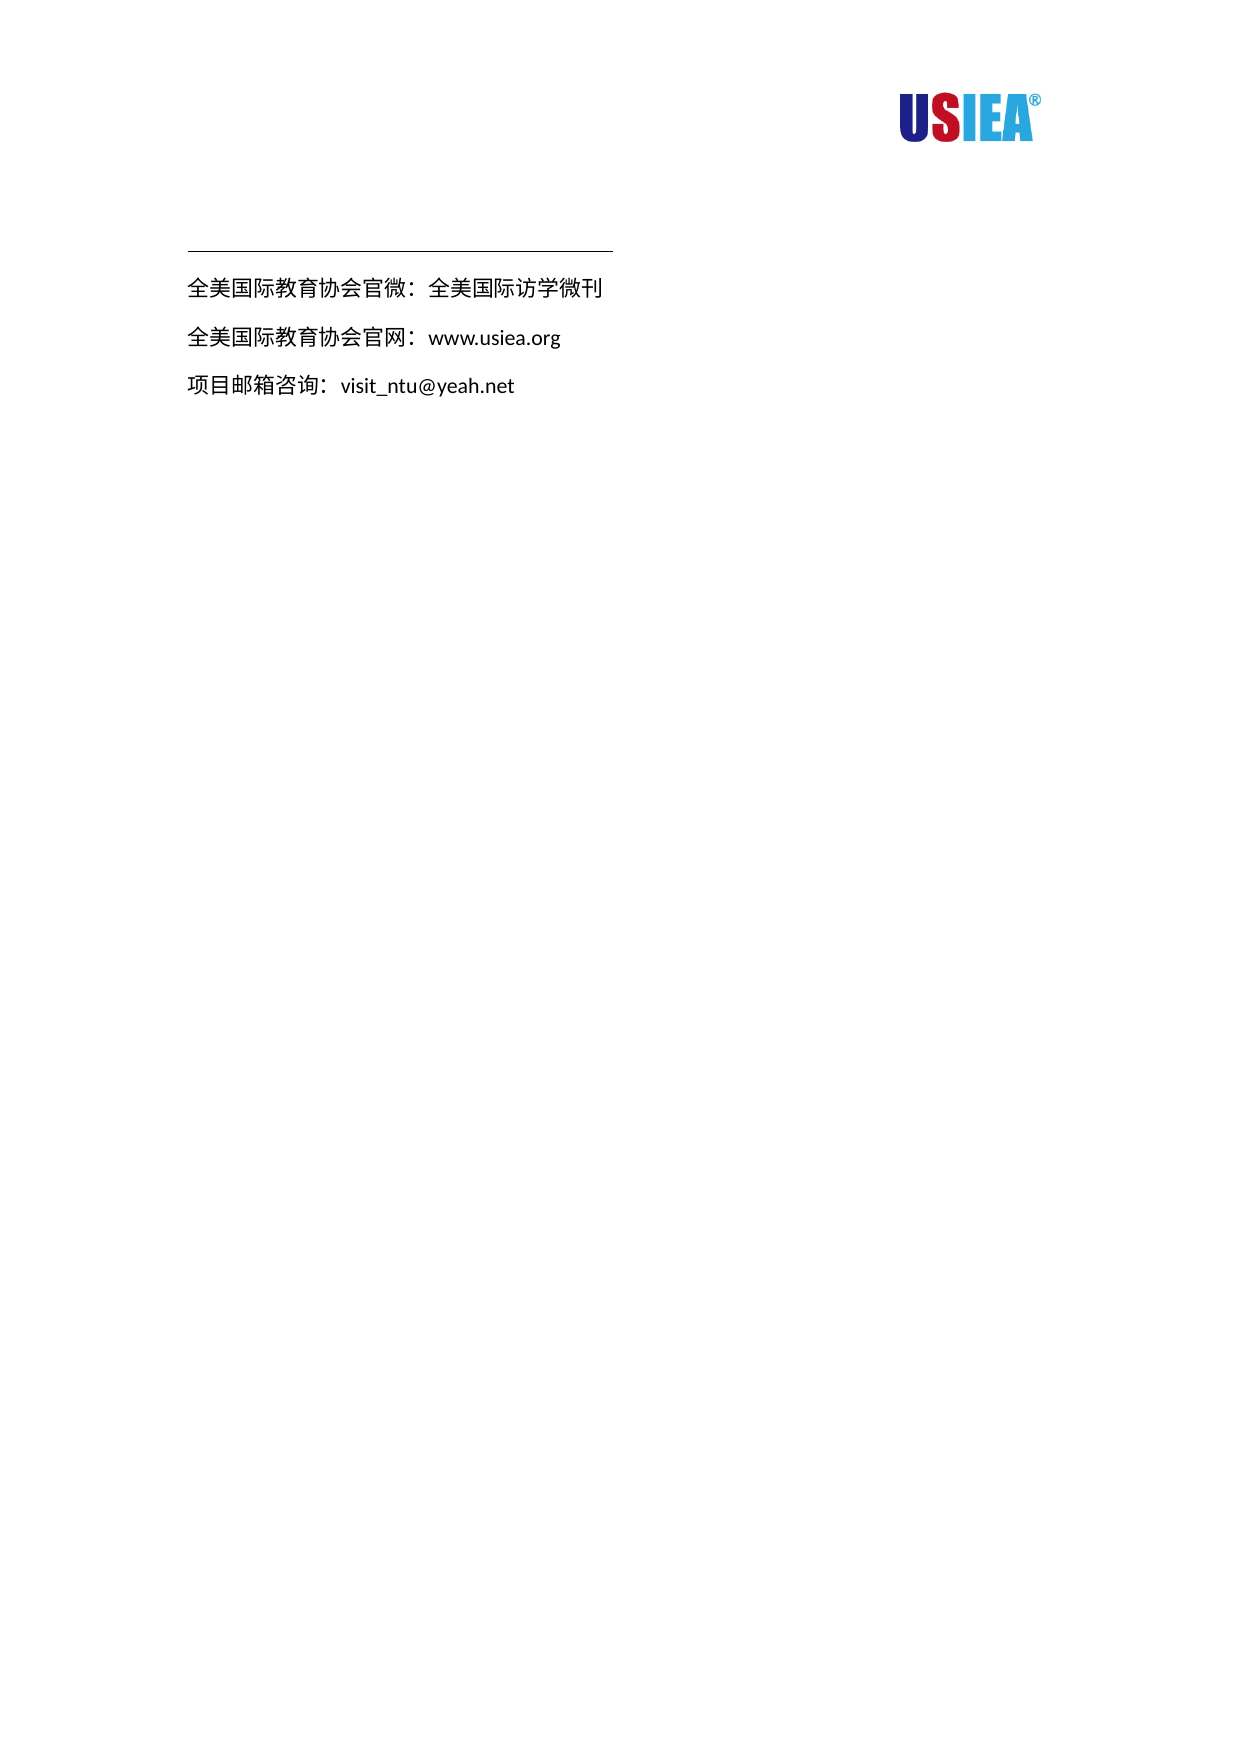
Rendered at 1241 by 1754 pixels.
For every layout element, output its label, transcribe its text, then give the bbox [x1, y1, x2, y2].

picture [900, 92, 1041, 142]
text 项目邮箱咨询：visit_ntu@yeah.net [187, 367, 1053, 400]
text 全美国际教育协会官微：全美国际访学微刊 [187, 271, 1053, 303]
text 全美国际教育协会官网：www.usiea.org [187, 319, 1053, 352]
